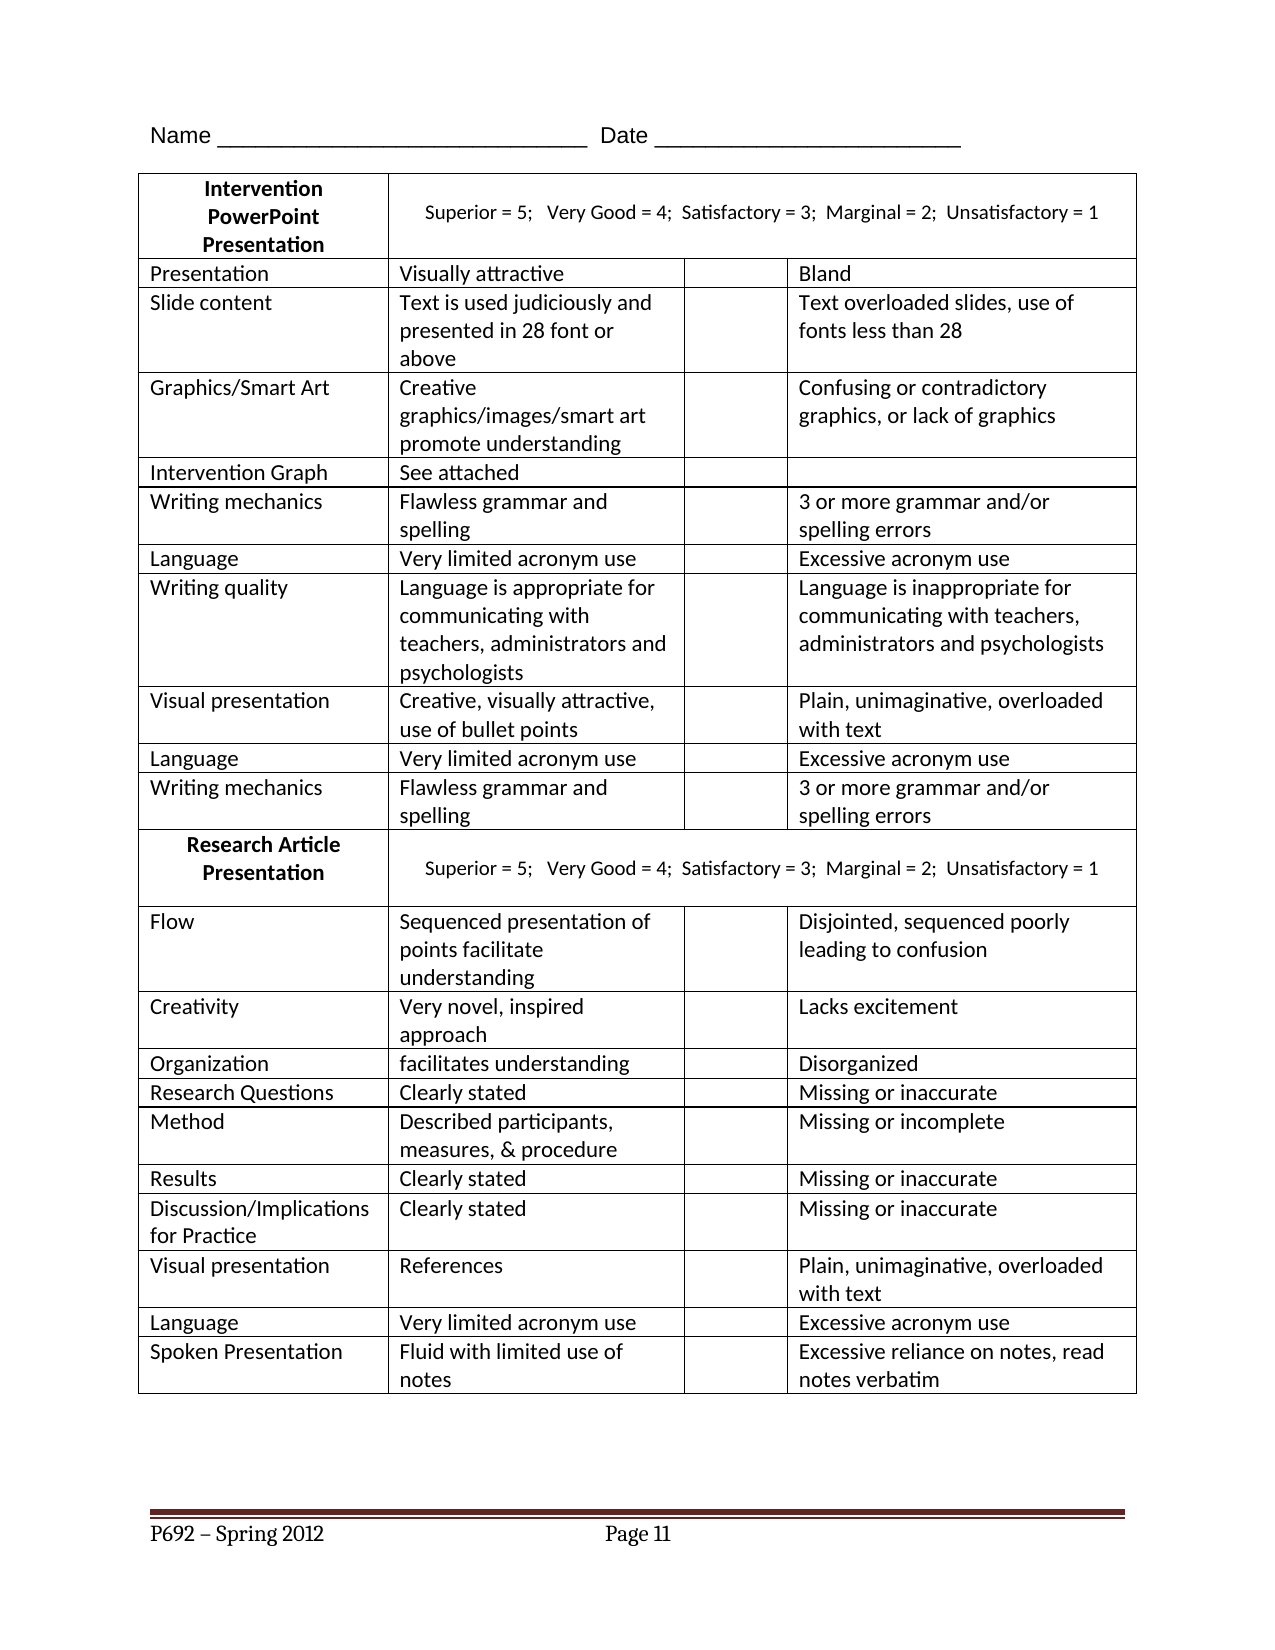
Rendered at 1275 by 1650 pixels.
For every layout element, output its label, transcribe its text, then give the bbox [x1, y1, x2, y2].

table_cell Writing mechanics [139, 773, 388, 829]
table_cell Creative graphics/images/smart art promote understanding [389, 373, 684, 457]
table_cell [685, 1251, 787, 1307]
table_cell [685, 1049, 787, 1077]
table_cell Excessive acronym use [788, 1308, 1136, 1336]
table_cell [685, 288, 787, 372]
text Name _____________________________ Date ________________________ [150, 122, 1125, 148]
table_cell Very novel, inspired approach [389, 992, 684, 1048]
table_cell Presentation [139, 259, 388, 287]
table_cell Flawless grammar and spelling [389, 488, 684, 543]
table_cell [685, 907, 787, 991]
table_cell Text overloaded slides, use of fonts less than 28 [788, 288, 1136, 372]
table_cell Clearly stated [389, 1079, 684, 1106]
table_cell 3 or more grammar and/or spelling errors [788, 488, 1136, 543]
table_cell Language [139, 744, 388, 772]
table_cell Spoken Presentation [139, 1337, 388, 1393]
table_cell Visually attractive [389, 259, 684, 287]
table_cell Very limited acronym use [389, 1308, 684, 1336]
table_cell [685, 545, 787, 572]
table_cell [685, 773, 787, 829]
table_cell Lacks excitement [788, 992, 1136, 1048]
table_cell Bland [788, 259, 1136, 287]
table_cell Method [139, 1108, 388, 1163]
table_cell Graphics/Smart Art [139, 373, 388, 457]
table_cell Very limited acronym use [389, 545, 684, 572]
table_cell [685, 687, 787, 743]
table_cell Language is appropriate for communicating with teachers, administrators and psychologists [389, 574, 684, 686]
table_cell Slide content [139, 288, 388, 372]
table_cell Missing or inaccurate [788, 1165, 1136, 1193]
table_cell Plain, unimaginative, overloaded with text [788, 687, 1136, 743]
table_cell Very limited acronym use [389, 744, 684, 772]
table_cell Writing quality [139, 574, 388, 686]
table_cell [685, 458, 787, 486]
table_header Intervention PowerPoint Presentation [139, 174, 388, 258]
table_cell Plain, unimaginative, overloaded with text [788, 1251, 1136, 1307]
table_cell Intervention Graph [139, 458, 388, 486]
table_cell Clearly stated [389, 1165, 684, 1193]
table_cell Missing or inaccurate [788, 1194, 1136, 1250]
table_cell Flow [139, 907, 388, 991]
table_cell Flawless grammar and spelling [389, 773, 684, 829]
table_cell Confusing or contradictory graphics, or lack of graphics [788, 373, 1136, 457]
table_cell Visual presentation [139, 687, 388, 743]
table_cell Organization [139, 1049, 388, 1077]
table_cell Missing or incomplete [788, 1108, 1136, 1163]
table_cell Missing or inaccurate [788, 1079, 1136, 1106]
table_cell [685, 574, 787, 686]
table_cell See attached [389, 458, 684, 486]
table_cell Excessive acronym use [788, 545, 1136, 572]
table_cell Text is used judiciously and presented in 28 font or above [389, 288, 684, 372]
table_cell [685, 488, 787, 543]
table_cell [685, 1308, 787, 1336]
table_cell [685, 373, 787, 457]
table_header Superior = 5; Very Good = 4; Satisfactory = 3; Marginal = 2; Unsatisfactory = 1 [389, 174, 1136, 258]
table_cell Research Article Presentation [139, 830, 388, 906]
table_cell Results [139, 1165, 388, 1193]
table_cell facilitates understanding [389, 1049, 684, 1077]
table_cell Excessive acronym use [788, 744, 1136, 772]
table_cell Visual presentation [139, 1251, 388, 1307]
table_cell Excessive reliance on notes, read notes verbatim [788, 1337, 1136, 1393]
table_cell [685, 1079, 787, 1106]
table_cell [788, 458, 1136, 486]
table_cell Creativity [139, 992, 388, 1048]
table_cell Disjointed, sequenced poorly leading to confusion [788, 907, 1136, 991]
table_cell [685, 1337, 787, 1393]
table_cell [685, 744, 787, 772]
table_cell 3 or more grammar and/or spelling errors [788, 773, 1136, 829]
table_cell Research Questions [139, 1079, 388, 1106]
table_cell Language [139, 1308, 388, 1336]
table_cell Writing mechanics [139, 488, 388, 543]
table_cell [685, 1165, 787, 1193]
table_cell Disorganized [788, 1049, 1136, 1077]
table_cell Discussion/Implications for Practice [139, 1194, 388, 1250]
table_cell Language is inappropriate for communicating with teachers, administrators and psychologists [788, 574, 1136, 686]
table_cell References [389, 1251, 684, 1307]
table_cell Clearly stated [389, 1194, 684, 1250]
table_cell Sequenced presentation of points facilitate understanding [389, 907, 684, 991]
table_cell Described participants, measures, & procedure [389, 1108, 684, 1163]
table_cell Language [139, 545, 388, 572]
table_cell Superior = 5; Very Good = 4; Satisfactory = 3; Marginal = 2; Unsatisfactory = 1 [389, 830, 1136, 906]
table_cell [685, 992, 787, 1048]
table_cell [685, 1108, 787, 1163]
table_cell Fluid with limited use of notes [389, 1337, 684, 1393]
table_cell Creative, visually attractive, use of bullet points [389, 687, 684, 743]
table_cell [685, 1194, 787, 1250]
table_cell [685, 259, 787, 287]
